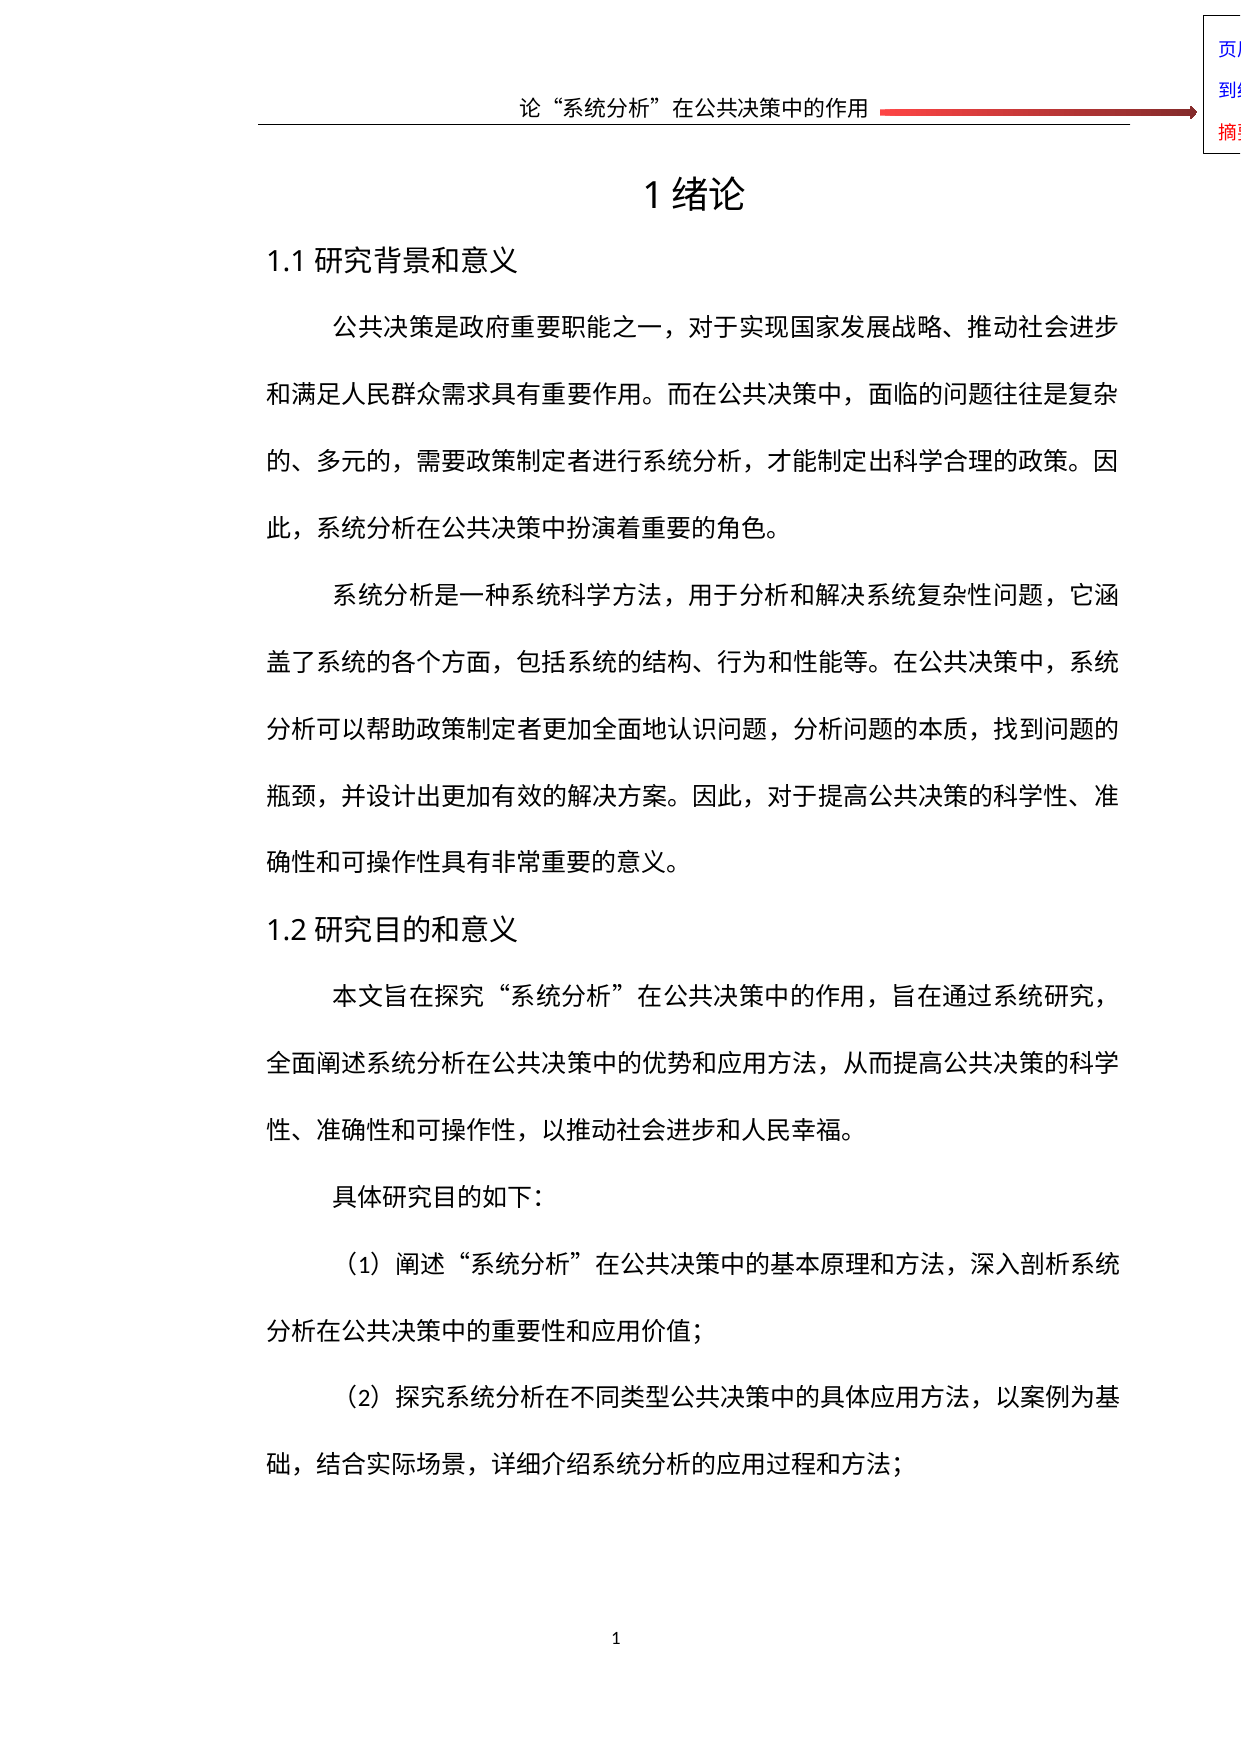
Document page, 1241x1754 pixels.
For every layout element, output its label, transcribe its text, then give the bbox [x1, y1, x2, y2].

text 具体研究目的如下： [266, 1162, 1122, 1229]
text （2）探究系统分析在不同类型公共决策中的具体应用方法，以案例为基础，结合实际场景，详细介绍系统分析的应用过程和方法； [266, 1362, 1122, 1496]
text 公共决策是政府重要职能之一，对于实现国家发展战略、推动社会进步和满足人民群众需求具有重要作用。而在公共决策中，面临的问题往往是复杂的、多元的，需要政策制定者进行系统分析，才能制定出科学合理的政策。因此，系统分析在公共决策中扮演着重要的角色。 [266, 292, 1122, 560]
subtitle 1绪论 [266, 159, 1122, 226]
text 本文旨在探究“系统分析”在公共决策中的作用，旨在通过系统研究，全面阐述系统分析在公共决策中的优势和应用方法，从而提高公共决策的科学性、准确性和可操作性，以推动社会进步和人民幸福。 [266, 961, 1122, 1162]
subtitle 1.1 研究背景和意义 [266, 226, 1122, 292]
text 系统分析是一种系统科学方法，用于分析和解决系统复杂性问题，它涵盖了系统的各个方面，包括系统的结构、行为和性能等。在公共决策中，系统分析可以帮助政策制定者更加全面地认识问题，分析问题的本质，找到问题的瓶颈，并设计出更加有效的解决方案。因此，对于提高公共决策的科学性、准确性和可操作性具有非常重要的意义。 [266, 560, 1122, 894]
text （1）阐述“系统分析”在公共决策中的基本原理和方法，深入剖析系统分析在公共决策中的重要性和应用价值； [266, 1229, 1122, 1362]
subtitle 1.2 研究目的和意义 [266, 894, 1122, 961]
